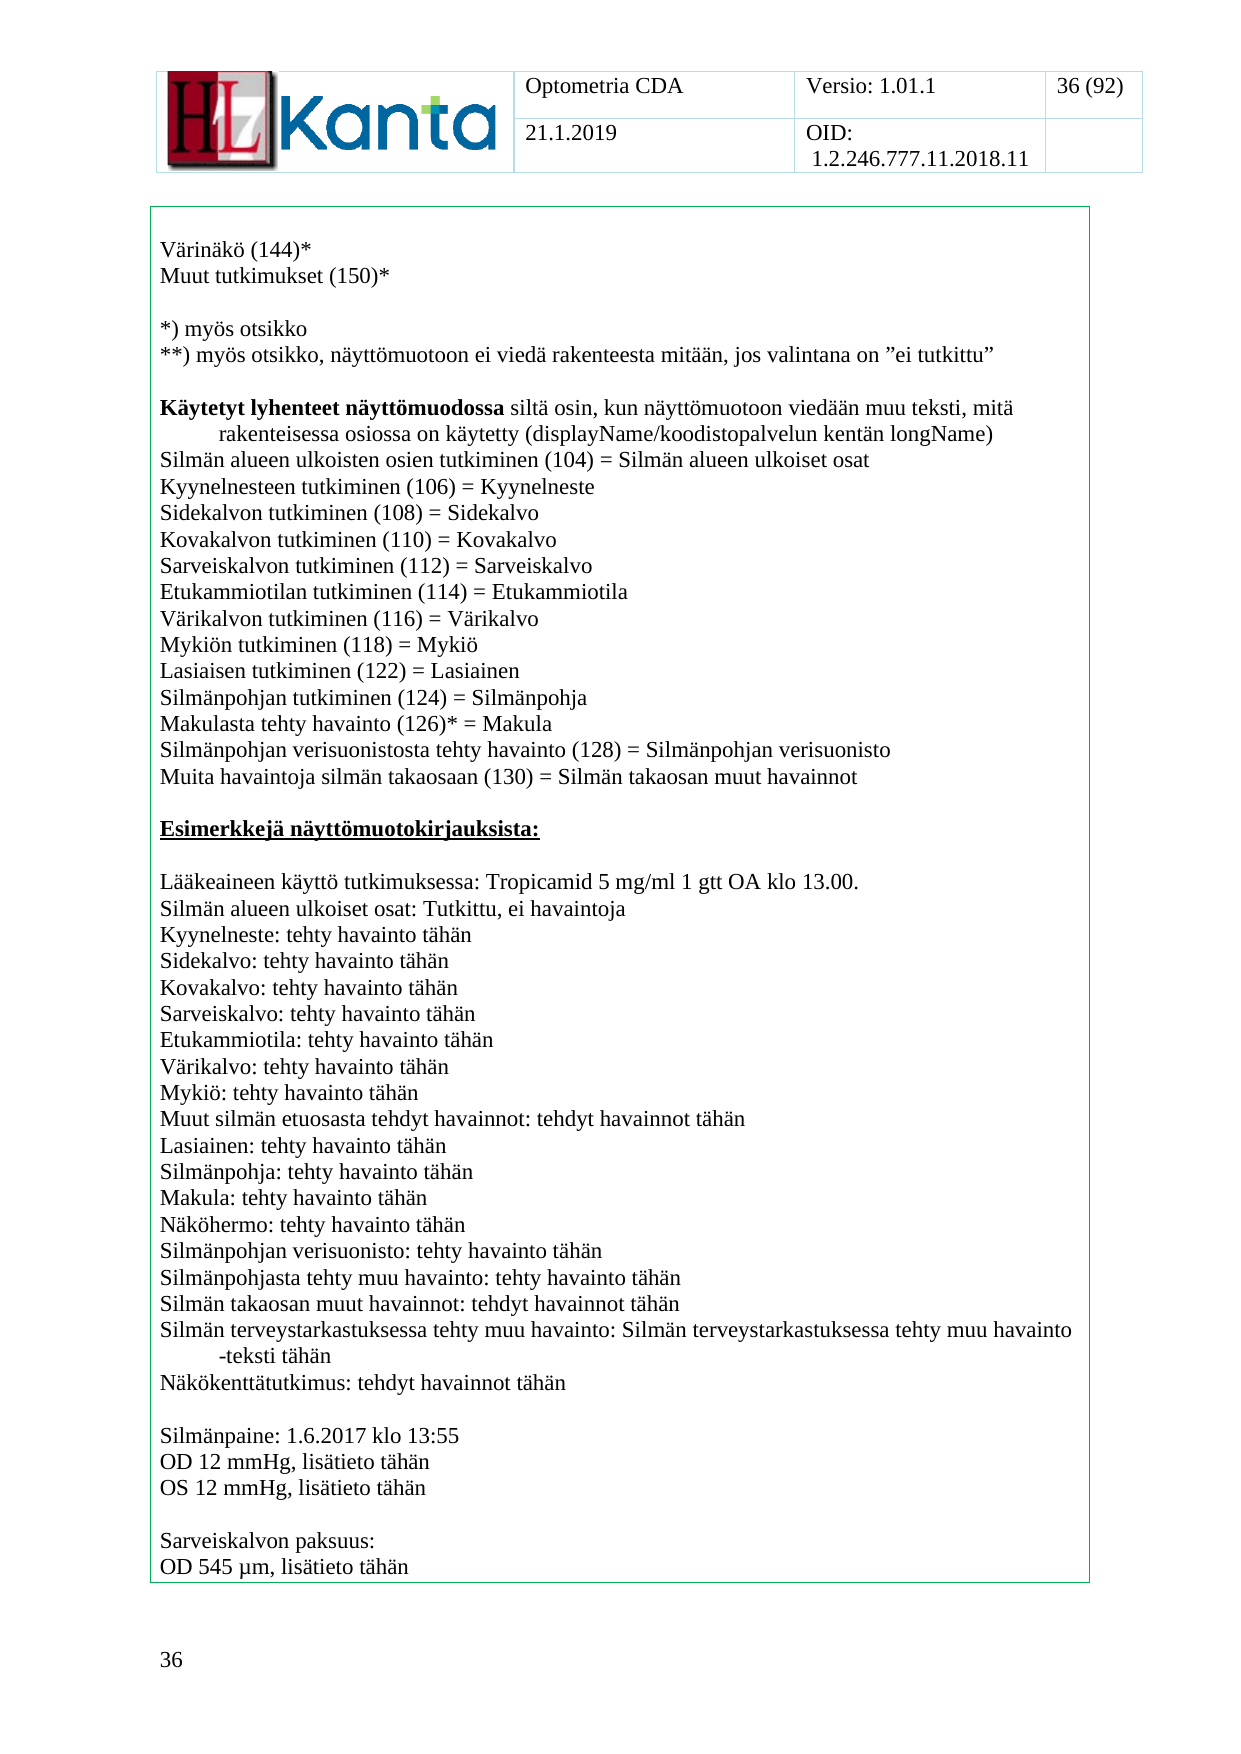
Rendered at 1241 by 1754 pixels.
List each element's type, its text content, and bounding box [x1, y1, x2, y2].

text Kyynelneste: tehty havainto tähän [159, 921, 1081, 947]
text Silmänpohja: tehty havainto tähän [159, 1158, 1081, 1184]
text Kyynelnesteen tutkiminen (106) = Kyynelneste [159, 473, 1081, 499]
text Muut tutkimukset (150)* [159, 262, 1081, 288]
text Makula: tehty havainto tähän [159, 1184, 1081, 1211]
text Silmän takaosan muut havainnot: tehdyt havainnot tähän [159, 1290, 1081, 1316]
text OD 545 µm, lisätieto tähän [151, 1550, 1089, 1582]
text Sarveiskalvon tutkiminen (112) = Sarveiskalvo [159, 552, 1081, 578]
text Muut silmän etuosasta tehdyt havainnot: tehdyt havainnot tähän [159, 1105, 1081, 1132]
text OD 12 mmHg, lisätieto tähän [159, 1448, 1081, 1474]
text **) myös otsikko, näyttömuotoon ei viedä rakenteesta mitään, jos valintana on ”ei tutkittu” [159, 341, 1081, 367]
text Värinäkö (144)* [159, 236, 1081, 262]
text Etukammiotila: tehty havainto tähän [159, 1026, 1081, 1053]
text Värikalvon tutkiminen (116) = Värikalvo [159, 605, 1081, 631]
text Näköhermo: tehty havainto tähän [159, 1211, 1081, 1237]
text Lasiaisen tutkiminen (122) = Lasiainen [159, 657, 1081, 684]
text Mykiön tutkiminen (118) = Mykiö [159, 631, 1081, 657]
text Kovakalvon tutkiminen (110) = Kovakalvo [159, 526, 1081, 552]
text Sidekalvon tutkiminen (108) = Sidekalvo [159, 499, 1081, 526]
text Kovakalvo: tehty havainto tähän [159, 974, 1081, 1000]
text Värikalvo: tehty havainto tähän [159, 1053, 1081, 1079]
text Silmänpohjan tutkiminen (124) = Silmänpohja [159, 684, 1081, 710]
text Mykiö: tehty havainto tähän [159, 1079, 1081, 1105]
text Etukammiotilan tutkiminen (114) = Etukammiotila [159, 578, 1081, 605]
picture [167, 71, 279, 171]
text Muita havaintoja silmän takaosaan (130) = Silmän takaosan muut havainnot [159, 763, 1081, 789]
text Silmän alueen ulkoisten osien tutkiminen (104) = Silmän alueen ulkoiset osat [159, 447, 1081, 473]
text Silmänpohjasta tehty muu havainto: tehty havainto tähän [159, 1263, 1081, 1290]
text Lasiainen: tehty havainto tähän [159, 1132, 1081, 1158]
text Silmän terveystarkastuksessa tehty muu havainto: Silmän terveystarkastuksessa tehty muu havainto -teksti tähän [159, 1316, 1081, 1369]
text Sarveiskalvon paksuus: [159, 1527, 1081, 1550]
text Lääkeaineen käyttö tutkimuksessa: Tropicamid 5 mg/ml 1 gtt OA klo 13.00. [159, 868, 1081, 894]
text Käytetyt lyhenteet näyttömuodossa siltä osin, kun näyttömuotoon viedään muu teksti, mitä rakenteisessa osiossa on käytetty (displayName/koodistopalvelun kentän longName) [159, 394, 1081, 447]
picture [281, 96, 496, 150]
text Silmänpohjan verisuonistosta tehty havainto (128) = Silmänpohjan verisuonisto [159, 736, 1081, 763]
text OS 12 mmHg, lisätieto tähän [159, 1474, 1081, 1501]
text Näkökenttätutkimus: tehdyt havainnot tähän [159, 1369, 1081, 1395]
text Sarveiskalvo: tehty havainto tähän [159, 1000, 1081, 1026]
text Silmänpaine: 1.6.2017 klo 13:55 [159, 1422, 1081, 1448]
text Makulasta tehty havainto (126)* = Makula [159, 710, 1081, 736]
text Silmänpohjan verisuonisto: tehty havainto tähän [159, 1237, 1081, 1263]
text *) myös otsikko [159, 315, 1081, 341]
text Silmän alueen ulkoiset osat: Tutkittu, ei havaintoja [159, 894, 1081, 921]
text Sidekalvo: tehty havainto tähän [159, 947, 1081, 974]
text Esimerkkejä näyttömuotokirjauksista: [159, 816, 1081, 842]
